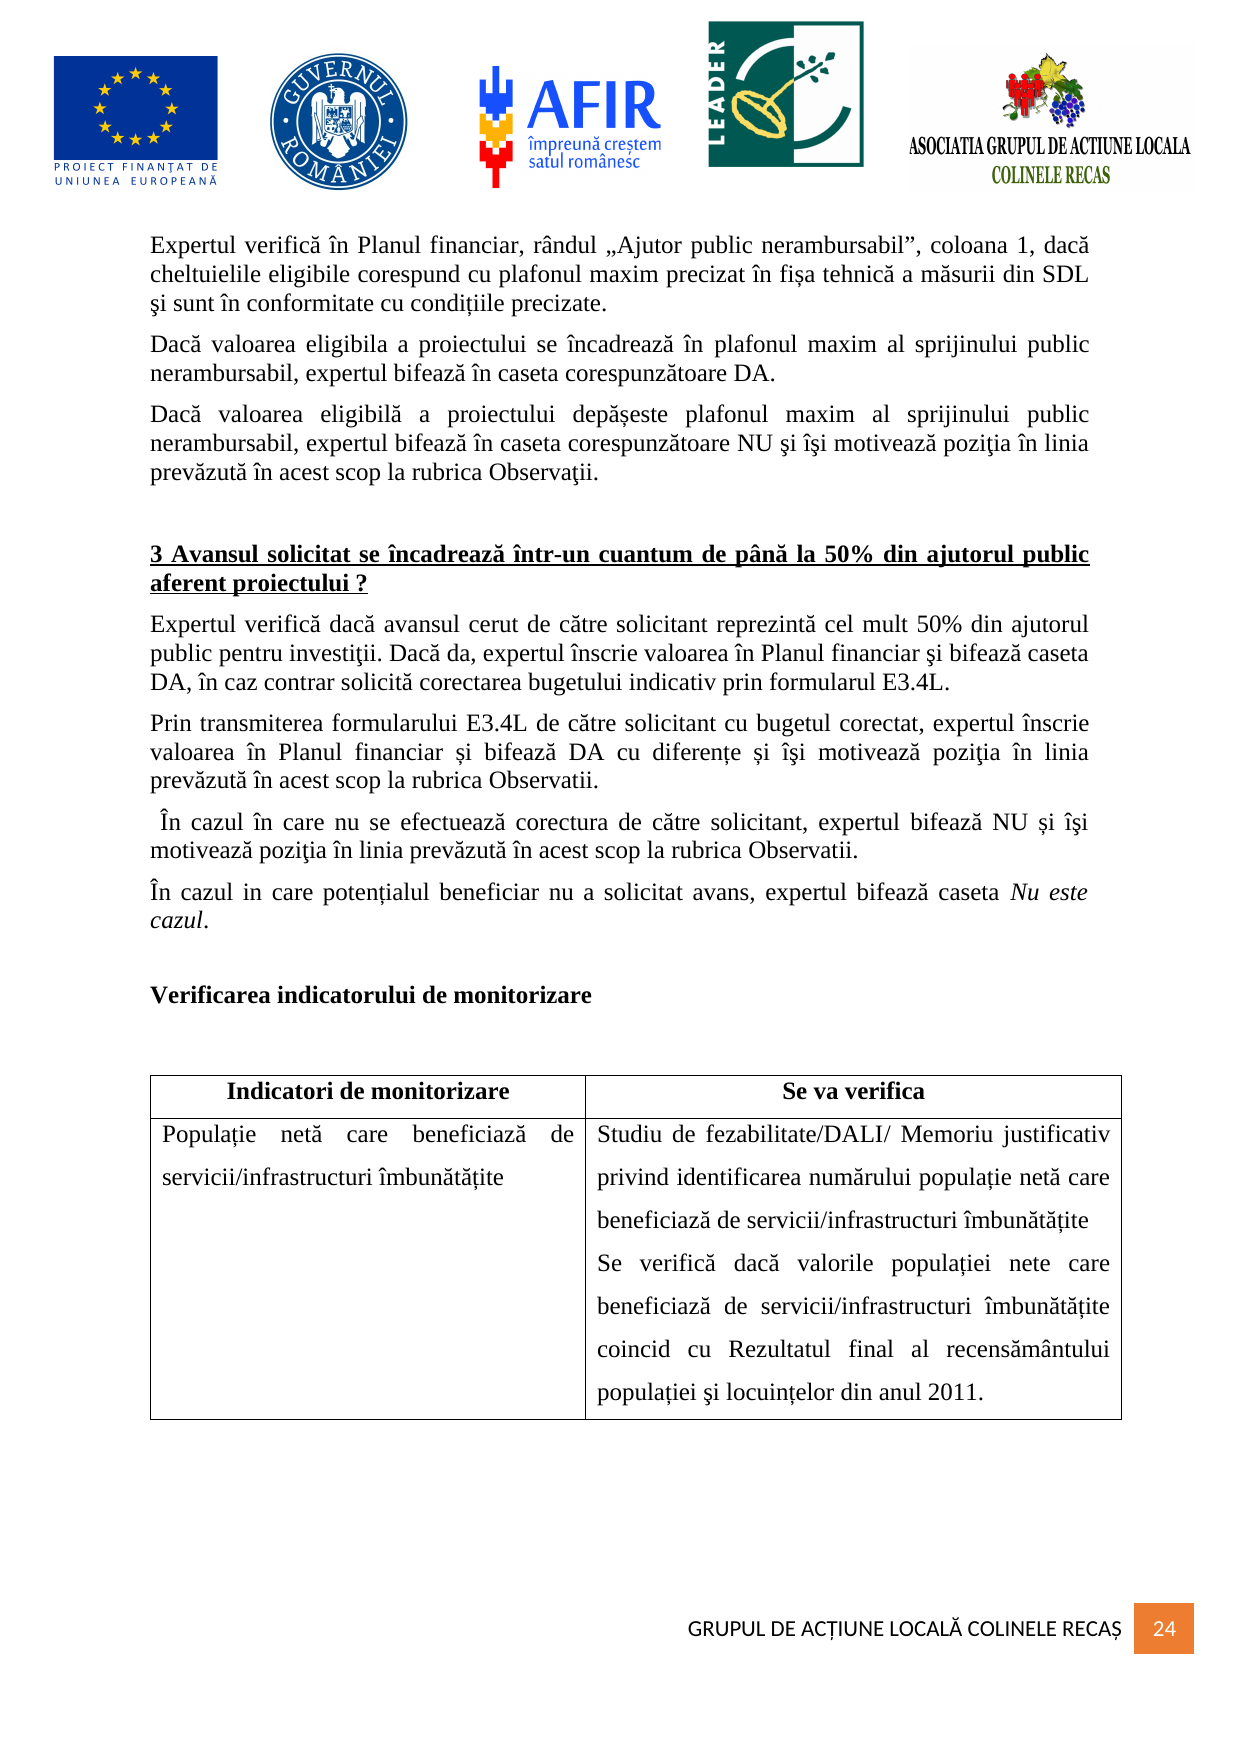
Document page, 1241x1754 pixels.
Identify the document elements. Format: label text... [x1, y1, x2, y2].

picture [479, 66, 661, 188]
text Verificarea indicatorului de monitorizare [150, 980, 1090, 1009]
table_cell Populație netă care beneficiază de servicii/infrastructuri îmbunătățite [151, 1119, 585, 1419]
text Expertul verifică dacă avansul cerut de către solicitant reprezintă cel mult 50% din ajutorul public pentru investiţii. Dacă da, expertul înscrie valoarea în Planul financiar şi bifează caseta DA, în caz contrar solicită corectarea bugetului indicativ prin formularul E3.4L. [150, 609, 1090, 696]
picture [909, 43, 1196, 191]
text Dacă valoarea eligibila a proiectului se încadrează în plafonul maxim al sprijinului public nerambursabil, expertul bifează în caseta corespunzătoare DA. [150, 329, 1090, 387]
text Prin transmiterea formularului E3.4L de către solicitant cu bugetul corectat, expertul înscrie valoarea în Planul financiar și bifează DA cu diferențe și îşi motivează poziţia în linia prevăzută în acest scop la rubrica Observatii. [150, 708, 1090, 794]
text 3 Avansul solicitat se încadrează într-un cuantum de până la 50% din ajutorul public aferent proiectului ? [150, 566, 1090, 597]
table_header Indicatori de monitorizare [151, 1076, 585, 1118]
text În cazul în care nu se efectuează corectura de către solicitant, expertul bifează NU și îşi motivează poziţia în linia prevăzută în acest scop la rubrica Observatii. [150, 807, 1090, 864]
text Expertul verifică în Planul financiar, rândul „Ajutor public nerambursabil”, coloana 1, dacă cheltuielile eligibile corespund cu plafonul maxim precizat în fișa tehnică a măsurii din SDL şi sunt în conformitate cu condițiile precizate. [150, 231, 1090, 317]
text În cazul in care potențialul beneficiar nu a solicitat avans, expertul bifează caseta Nu este cazul. [150, 877, 1090, 934]
text 3 Avansul solicitat se încadrează într-un cuantum de până la 50% din ajutorul public aferent proiectului ? [150, 539, 1090, 564]
picture [708, 21, 864, 167]
picture [267, 43, 409, 191]
table_header Se va verifica [586, 1076, 1121, 1118]
text Dacă valoarea eligibilă a proiectului depășeste plafonul maxim al sprijinului public nerambursabil, expertul bifează în caseta corespunzătoare NU şi îşi motivează poziţia în linia prevăzută în acest scop la rubrica Observaţii. [150, 399, 1090, 486]
picture [53, 56, 218, 191]
table_cell Studiu de fezabilitate/DALI/ Memoriu justificativ privind identificarea numărului populație netă care beneficiază de servicii/infrastructuri îmbunătățite Se verifică dacă valorile populației nete care beneficiază de servicii/infrastructuri îmbunătățite coincid cu Rezultatul final al recensământului populației şi locuințelor din anul 2011. [586, 1119, 1121, 1419]
